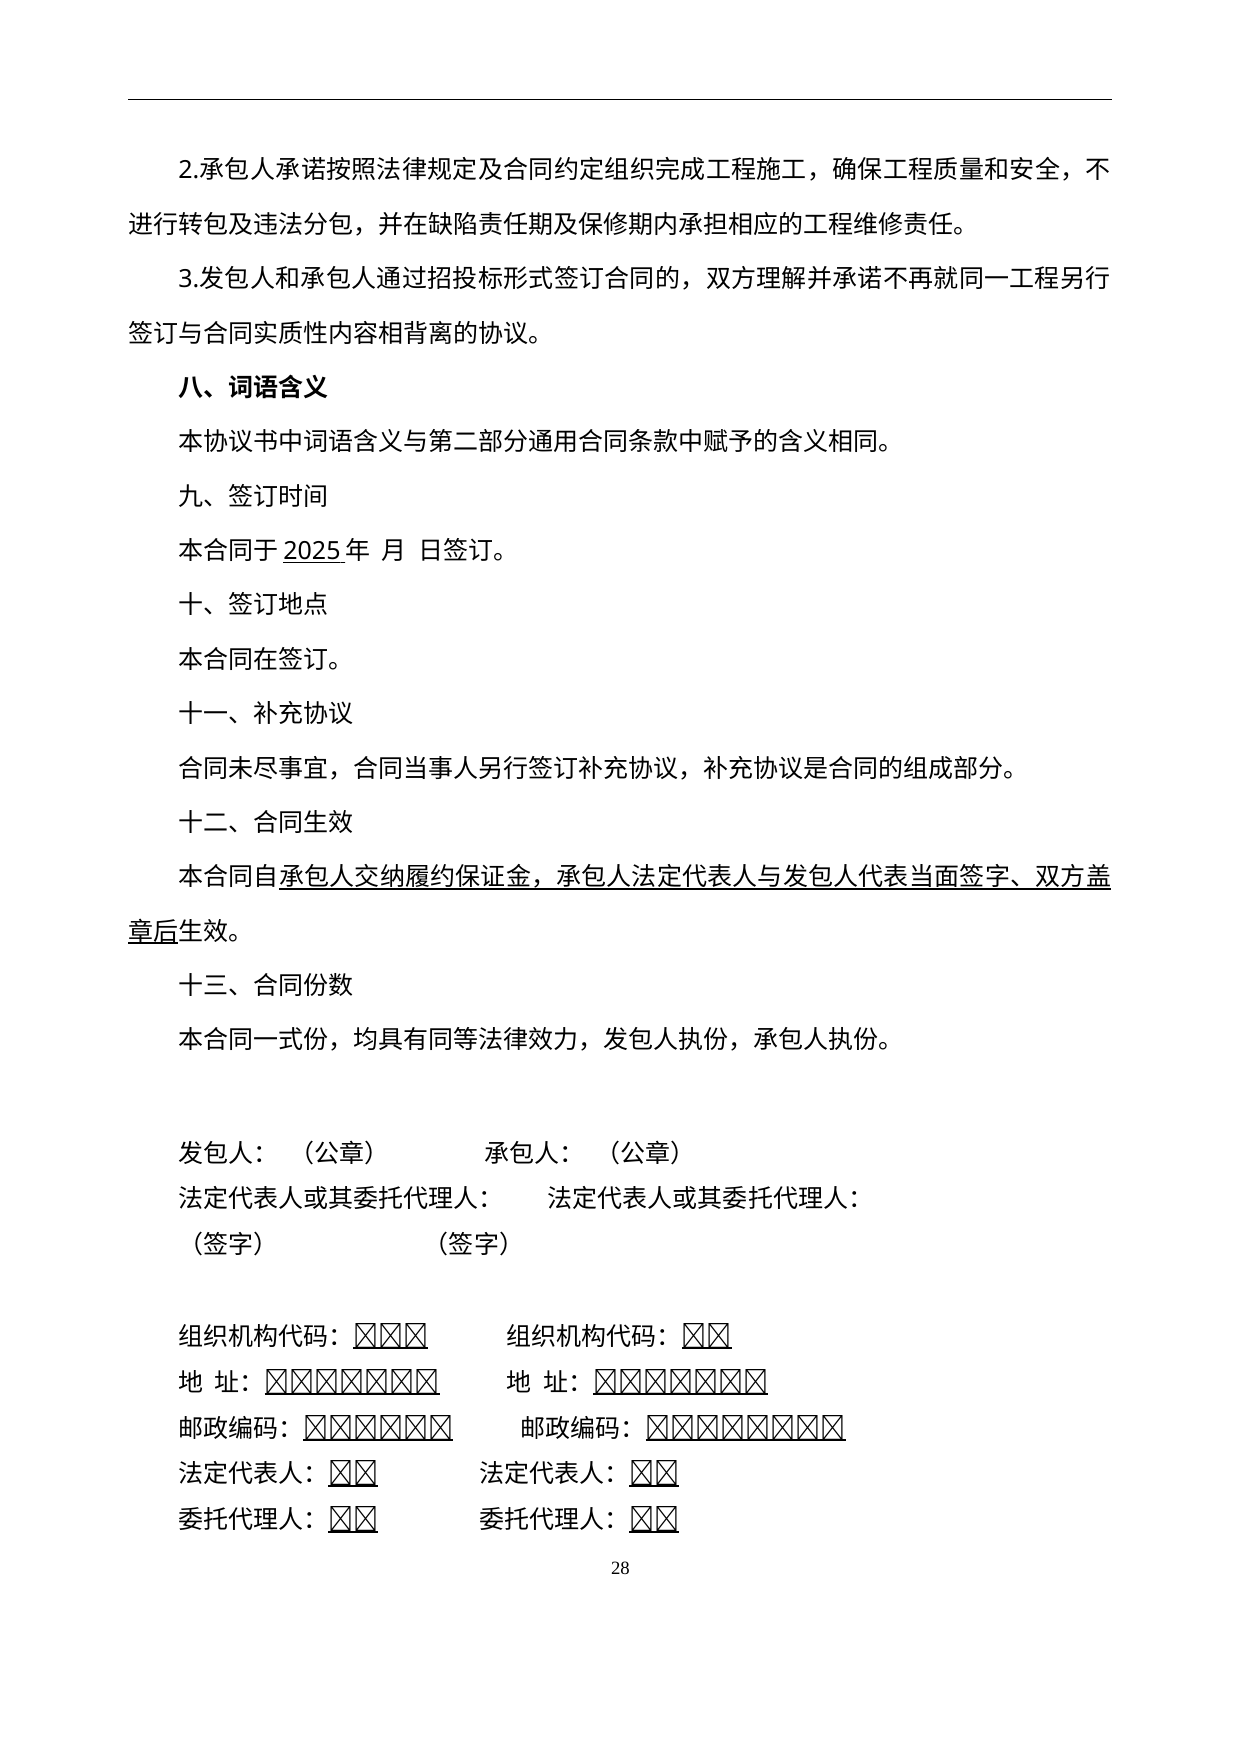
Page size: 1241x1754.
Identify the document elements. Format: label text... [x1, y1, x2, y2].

text 邮政编码： 邮政编码： [128, 1400, 1112, 1446]
text 法定代表人： 法定代表人： [128, 1446, 1112, 1492]
text 十一、补充协议 [128, 694, 1112, 730]
text 本合同在签订。 [128, 639, 1112, 676]
text 合同未尽事宜，合同当事人另行签订补充协议，补充协议是合同的组成部分。 [128, 748, 1112, 784]
text 八、词语含义 [128, 367, 1112, 404]
text 法定代表人或其委托代理人： 法定代表人或其委托代理人： [128, 1171, 1112, 1217]
text （签字） （签字） [128, 1217, 1112, 1263]
text 十二、合同生效 [128, 802, 1112, 839]
text 地 址： 地 址： [128, 1354, 1112, 1400]
text 本协议书中词语含义与第二部分通用合同条款中赋予的含义相同。 [128, 422, 1112, 458]
text 组织机构代码： 组织机构代码： [128, 1309, 1112, 1354]
text 本合同自承包人交纳履约保证金，承包人法定代表人与发包人代表当面签字、双方盖章后生效。 [128, 857, 1112, 947]
text 发包人： （公章） 承包人： （公章） [128, 1125, 1112, 1171]
text 本合同于2025年 月 日签订。 [128, 531, 1112, 567]
text 十、签订地点 [128, 585, 1112, 621]
text 委托代理人： 委托代理人： [128, 1492, 1112, 1538]
text 九、签订时间 [128, 476, 1112, 512]
text 本合同一式份，均具有同等法律效力，发包人执份，承包人执份。 [128, 1020, 1112, 1056]
text 3.发包人和承包人通过招投标形式签订合同的，双方理解并承诺不再就同一工程另行签订与合同实质性内容相背离的协议。 [128, 259, 1112, 349]
text 2.承包人承诺按照法律规定及合同约定组织完成工程施工，确保工程质量和安全，不进行转包及违法分包，并在缺陷责任期及保修期内承担相应的工程维修责任。 [128, 150, 1112, 241]
text 十三、合同份数 [128, 966, 1112, 1002]
